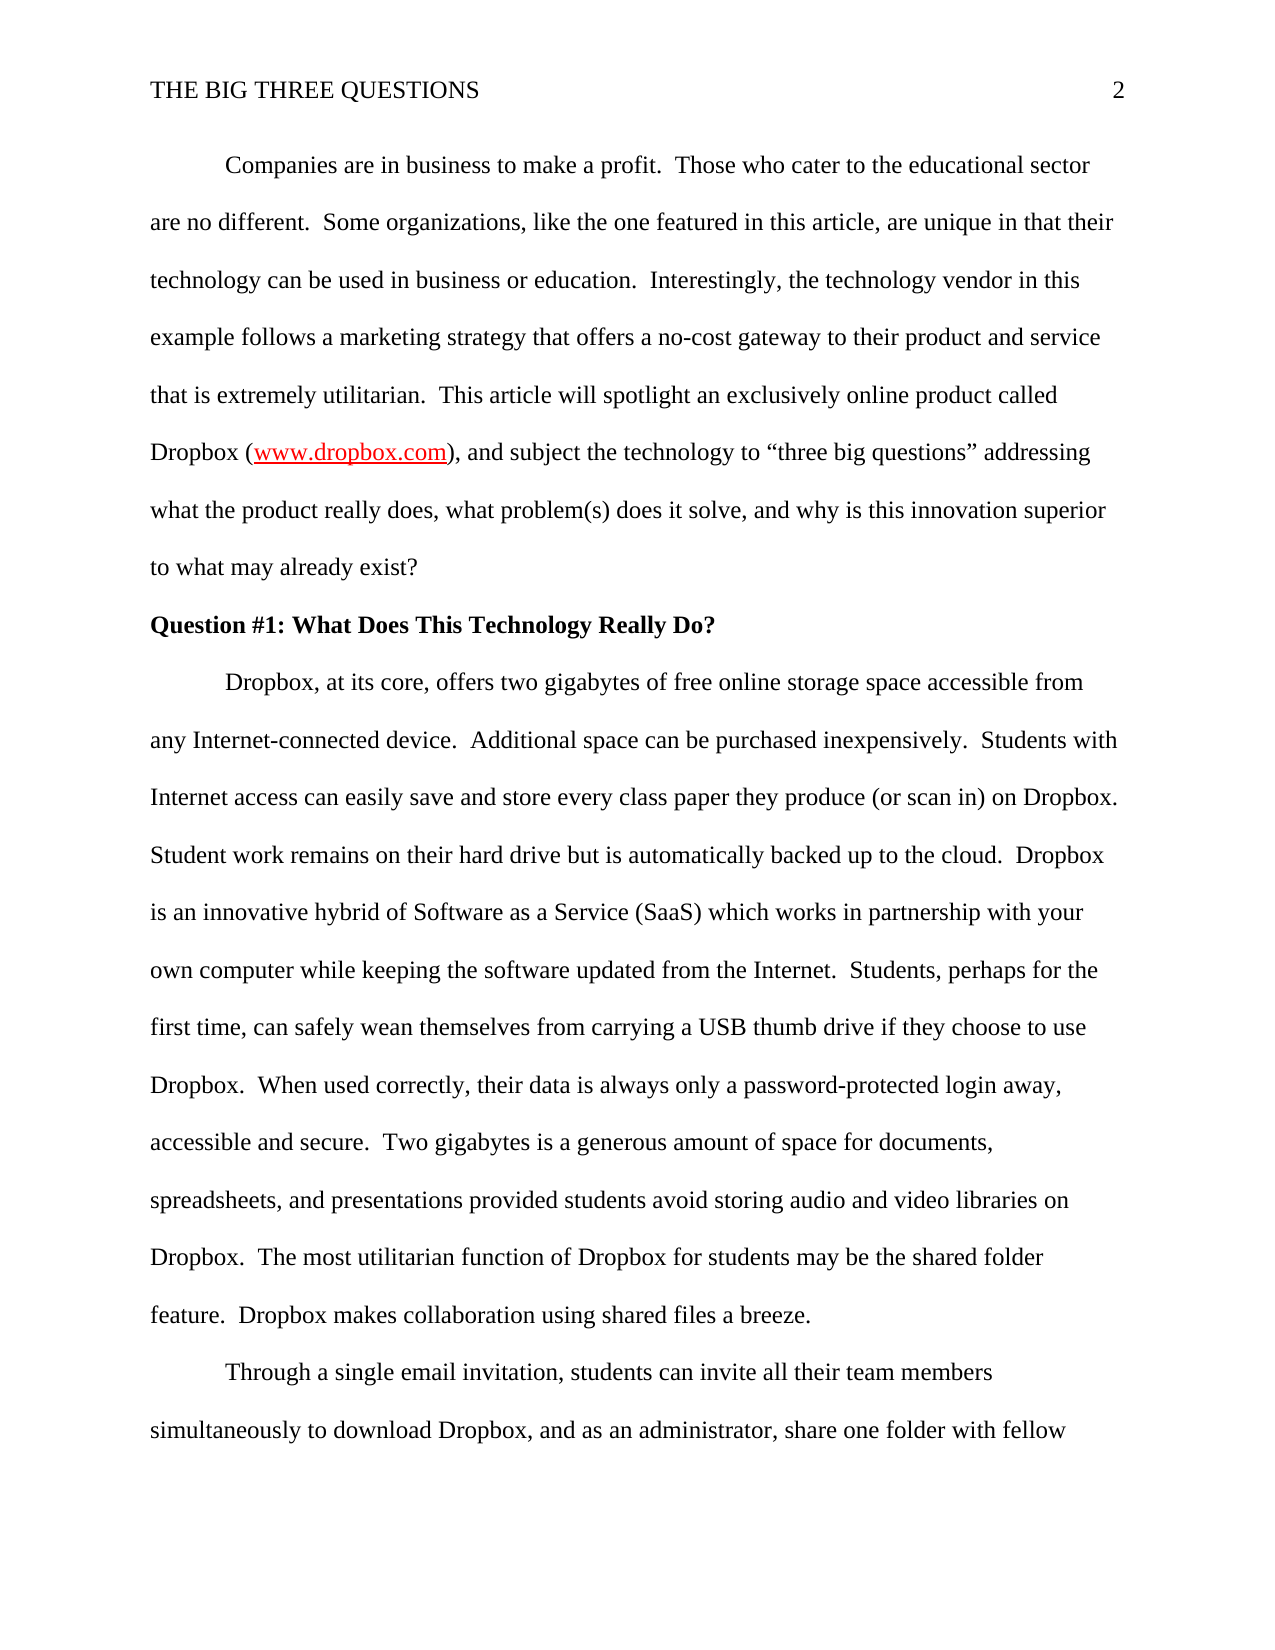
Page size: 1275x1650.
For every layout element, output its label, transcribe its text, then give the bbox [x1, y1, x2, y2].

text Dropbox, at its core, offers two gigabytes of free online storage space accessible from any Internet-connected device. Additional space can be purchased inexpensively. Students with Internet access can easily save and store every class paper they produce (or scan in) on Dropbox. Student work remains on their hard drive but is automatically backed up to the cloud. Dropbox is an innovative hybrid of Software as a Service (SaaS) which works in partnership with your own computer while keeping the software updated from the Internet. Students, perhaps for the first time, can safely wean themselves from carrying a USB thumb drive if they choose to use Dropbox. When used correctly, their data is always only a password-protected login away, accessible and secure. Two gigabytes is a generous amount of space for documents, spreadsheets, and presentations provided students avoid storing audio and video libraries on Dropbox. The most utilitarian function of Dropbox for students may be the shared folder feature. Dropbox makes collaboration using shared files a breeze. [150, 667, 1125, 1329]
text Question #1: What Does This Technology Really Do? [150, 610, 1125, 639]
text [150, 1357, 1125, 1444]
text Companies are in business to make a profit. Those who cater to the educational sector are no different. Some organizations, like the one featured in this article, are unique in that their technology can be used in business or education. Interestingly, the technology vendor in this example follows a marketing strategy that offers a no-cost gateway to their product and service that is extremely utilitarian. This article will spotlight an exclusively online product called Dropbox (www.dropbox.com), and subject the technology to “three big questions” addressing what the product really does, what problem(s) does it solve, and why is this innovation superior to what may already exist? [150, 150, 1125, 581]
